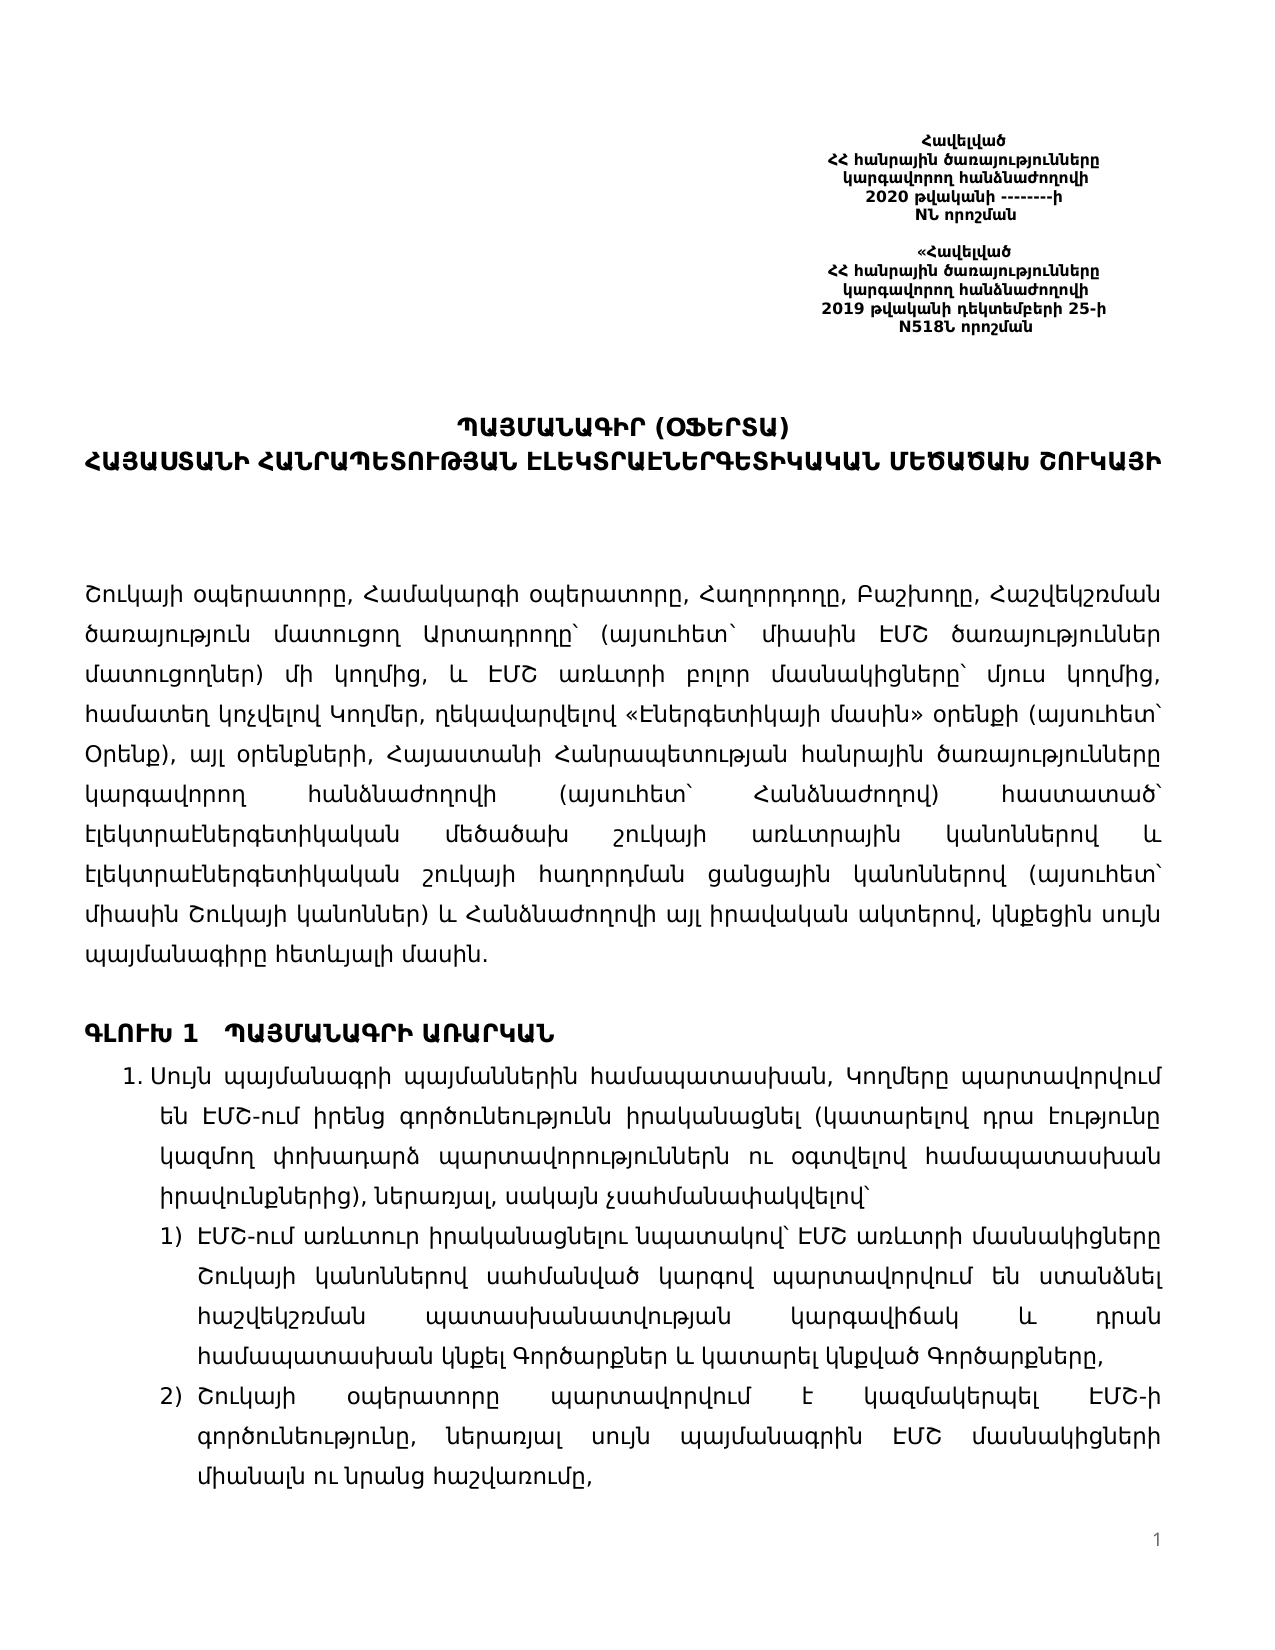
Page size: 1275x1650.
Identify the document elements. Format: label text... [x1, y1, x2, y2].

text Հավելված ՀՀ հանրային ծառայությունները կարգավորող հանձնաժողովի 2020 թվականի --------ի NՆ որոշման [769, 131, 1162, 224]
text Սույն պայմանագրի պայմաններին համապատասխան, Կողմերը պարտավորվում են ԷՄՇ-ում իրենց գործունեությունն իրականացնել (կատարելով դրա էությունը կազմող փոխադարձ պարտավորություններն ու օգտվելով համապատասխան իրավունքներից), ներառյալ, սակայն չսահմանափակվելով՝ [122, 1063, 1162, 1209]
text «Հավելված ՀՀ հանրային ծառայությունները կարգավորող հանձնաժողովի 2019 թվականի դեկտեմբերի 25-ի N518Ն որոշման [769, 243, 1162, 336]
text ՊԱՅՄԱՆԱԳՐԻ ԱՌԱՐԿԱՆ [84, 1019, 1162, 1048]
text ՊԱՅՄԱՆԱԳԻՐ (օֆերտա) [84, 413, 1162, 443]
text ՀԱՅԱՍՏԱՆԻ ՀԱՆՐԱՊԵՏՈՒԹՅԱՆ ԷԼԵԿՏՐԱԷՆԵՐԳԵՏԻԿԱԿԱՆ ՄԵԾԱԾԱԽ ՇՈՒԿԱՅԻ [84, 447, 1162, 476]
list Շուկայի օպերատորը պարտավորվում է կազմակերպել ԷՄՇ-ի գործունեությունը, ներառյալ սույն պայմանագրին ԷՄՇ մասնակիցների միանալն ու նրանց հաշվառումը, [159, 1383, 1162, 1489]
text Շուկայի օպերատորը, Համակարգի օպերատորը, Հաղորդողը, Բաշխողը, Հաշվեկշռման ծառայություն մատուցող Արտադրողը՝ (այսուհետ` միասին ԷՄՇ ծառայություններ մատուցողներ) մի կողմից, և ԷՄՇ առևտրի բոլոր մասնակիցները՝ մյուս կողմից, համատեղ կոչվելով Կողմեր, ղեկավարվելով «Էներգետիկայի մասին» օրենքի (այսուհետ՝ Օրենք), այլ օրենքների, Հայաստանի Հանրապետության հանրային ծառայությունները կարգավորող հանձնաժողովի (այսուհետ՝ Հանձնաժողով) հաստատած՝ էլեկտրաէներգետիկական մեծածախ շուկայի առևտրային կանոններով և էլեկտրաէներգետիկական շուկայի հաղորդման ցանցային կանոններով (այսուհետ՝ միասին Շուկայի կանոններ) և Հանձնաժողովի այլ իրավական ակտերով, կնքեցին սույն պայմանագիրը հետևյալի մասին. [84, 581, 1162, 968]
list ԷՄՇ-ում առևտուր իրականացնելու նպատակով՝ ԷՄՇ առևտրի մասնակիցները Շուկայի կանոններով սահմանված կարգով պարտավորվում են ստանձնել հաշվեկշռման պատասխանատվության կարգավիճակ և դրան համապատասխան կնքել Գործարքներ և կատարել կնքված Գործարքները, [159, 1223, 1162, 1369]
